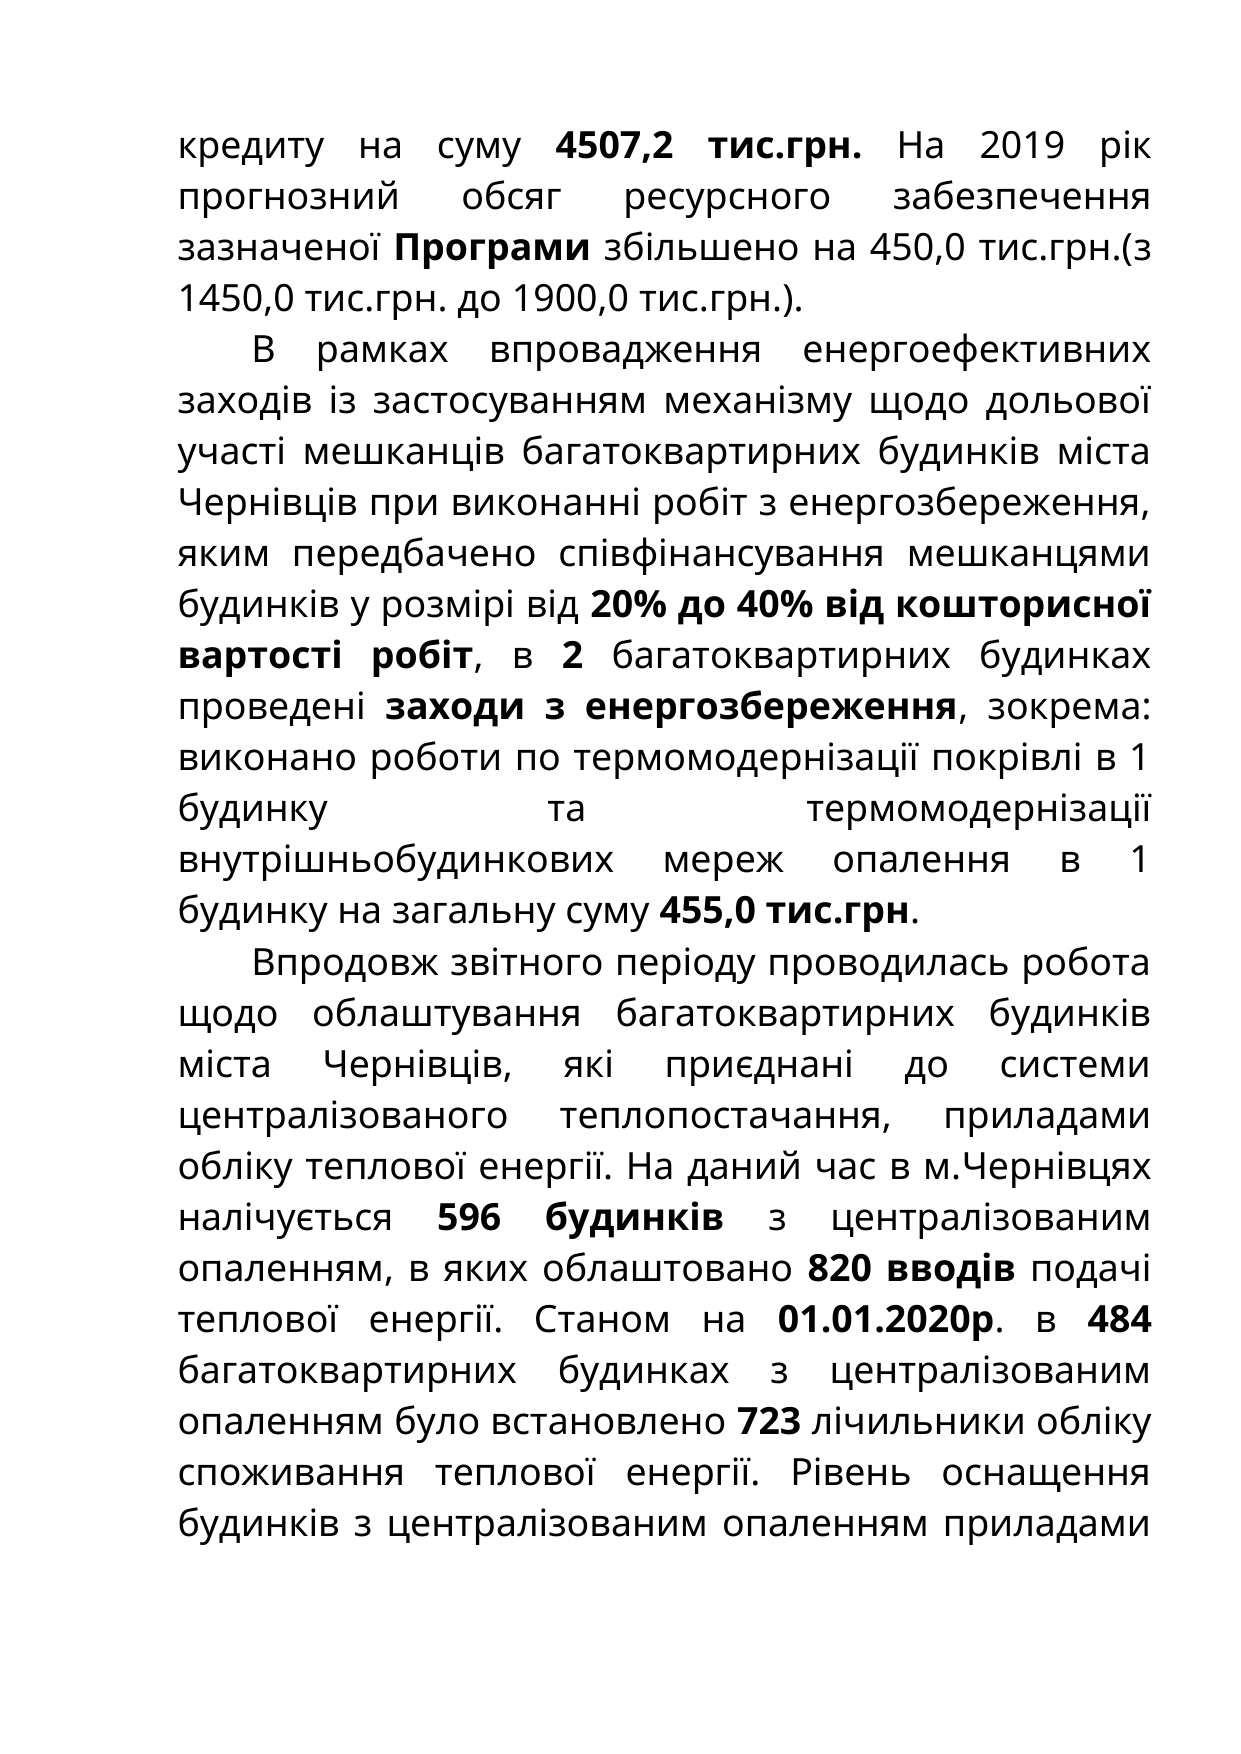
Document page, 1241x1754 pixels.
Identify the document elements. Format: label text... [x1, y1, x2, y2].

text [177, 118, 1152, 322]
text В рамках впровадження енергоефективних заходів із застосуванням механізму щодо дольової участі мешканців багатоквартирних будинків міста Чернівців при виконанні робіт з енергозбереження, яким передбачено співфінансування мешканцями будинків у розмірі від 20% до 40% від кошторисної вартості робіт, в 2 багатоквартирних будинках проведені заходи з енергозбереження, зокрема: виконано роботи по термомодернізації покрівлі в 1 будинку та термомодернізації внутрішньобудинкових мереж опалення в 1 будинку на загальну суму 455,0 тис.грн. [177, 322, 1152, 935]
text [177, 935, 1152, 1547]
